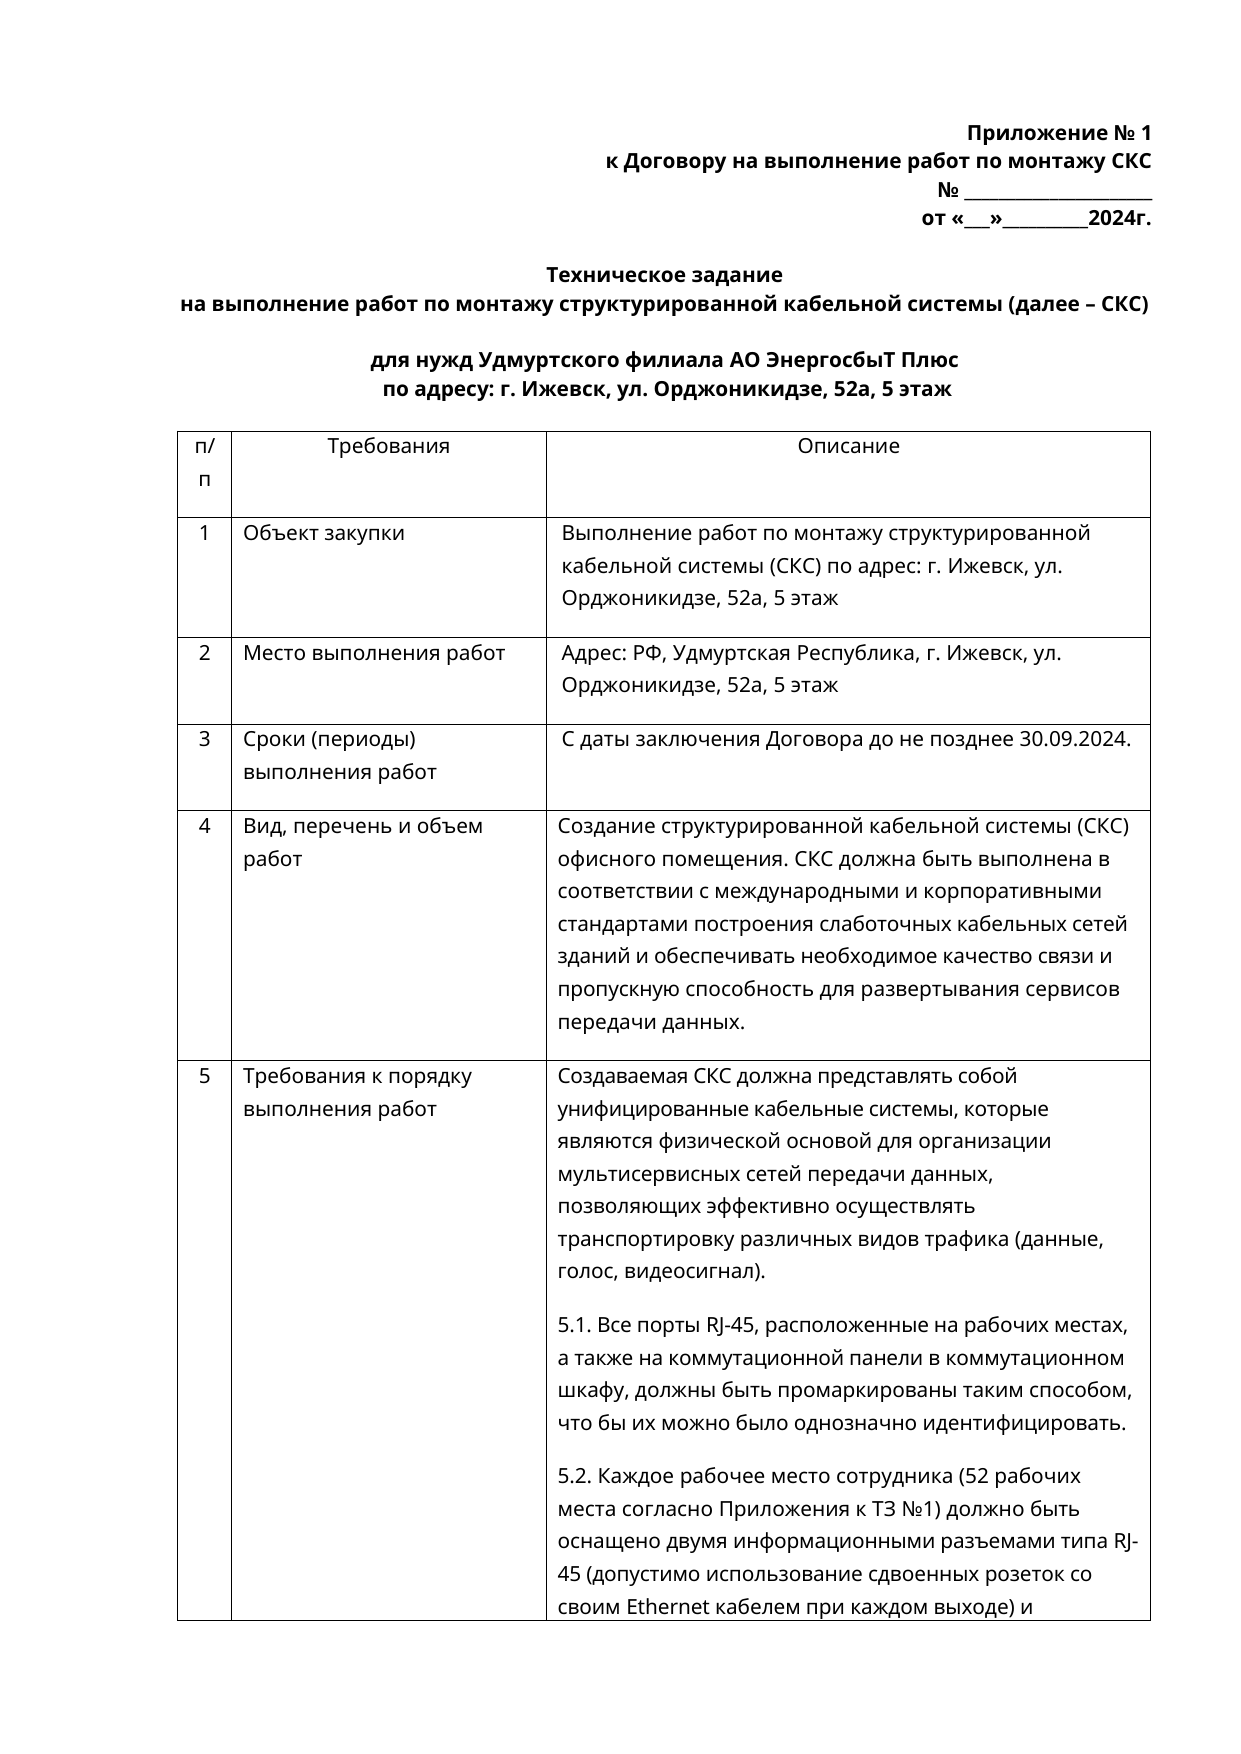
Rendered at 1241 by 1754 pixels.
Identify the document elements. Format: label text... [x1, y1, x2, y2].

text по адресу: г. Ижевск, ул. Орджоникидзе, 52а, 5 этаж [177, 374, 1152, 402]
table_cell 4 [178, 811, 231, 1060]
text № ______________________ [177, 175, 1152, 203]
table_cell Сроки (периоды) выполнения работ [232, 725, 546, 810]
table_header Требования [232, 432, 546, 517]
table_cell 1 [178, 518, 231, 637]
table_cell Требования к порядку выполнения работ [232, 1061, 546, 1620]
table_cell 2 [178, 638, 231, 723]
table_cell Место выполнения работ [232, 638, 546, 723]
text к Договору на выполнение работ по монтажу СКС [177, 147, 1152, 175]
table_cell Выполнение работ по монтажу структурированной кабельной системы (СКС) по адрес: г. Ижевск, ул. Орджоникидзе, 52а, 5 этаж [547, 518, 1150, 637]
table_cell Вид, перечень и объем работ [232, 811, 546, 1060]
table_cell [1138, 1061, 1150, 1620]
text Приложение № 1 [177, 118, 1152, 147]
table_header Описание [547, 432, 1150, 517]
text от «___»__________2024г. [177, 203, 1152, 232]
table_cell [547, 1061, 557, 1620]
text Техническое задание [177, 260, 1152, 289]
table_cell 3 [178, 725, 231, 810]
table_header п/п [178, 432, 231, 517]
table_cell 5 [178, 1061, 231, 1620]
table_cell Создание структурированной кабельной системы (СКС) офисного помещения. СКС должна быть выполнена в соответствии с международными и корпоративными стандартами построения слаботочных кабельных сетей зданий и обеспечивать необходимое качество связи и пропускную способность для развертывания сервисов передачи данных. [547, 811, 1150, 1060]
text на выполнение работ по монтажу структурированной кабельной системы (далее – СКС) для нужд Удмуртского филиала АО ЭнергосбыТ Плюс [177, 289, 1152, 374]
table_cell Объект закупки [232, 518, 546, 637]
table_cell Адрес: РФ, Удмуртская Республика, г. Ижевск, ул. Орджоникидзе, 52а, 5 этаж [547, 638, 1150, 723]
table_cell С даты заключения Договора до не позднее 30.09.2024. [547, 725, 1150, 810]
